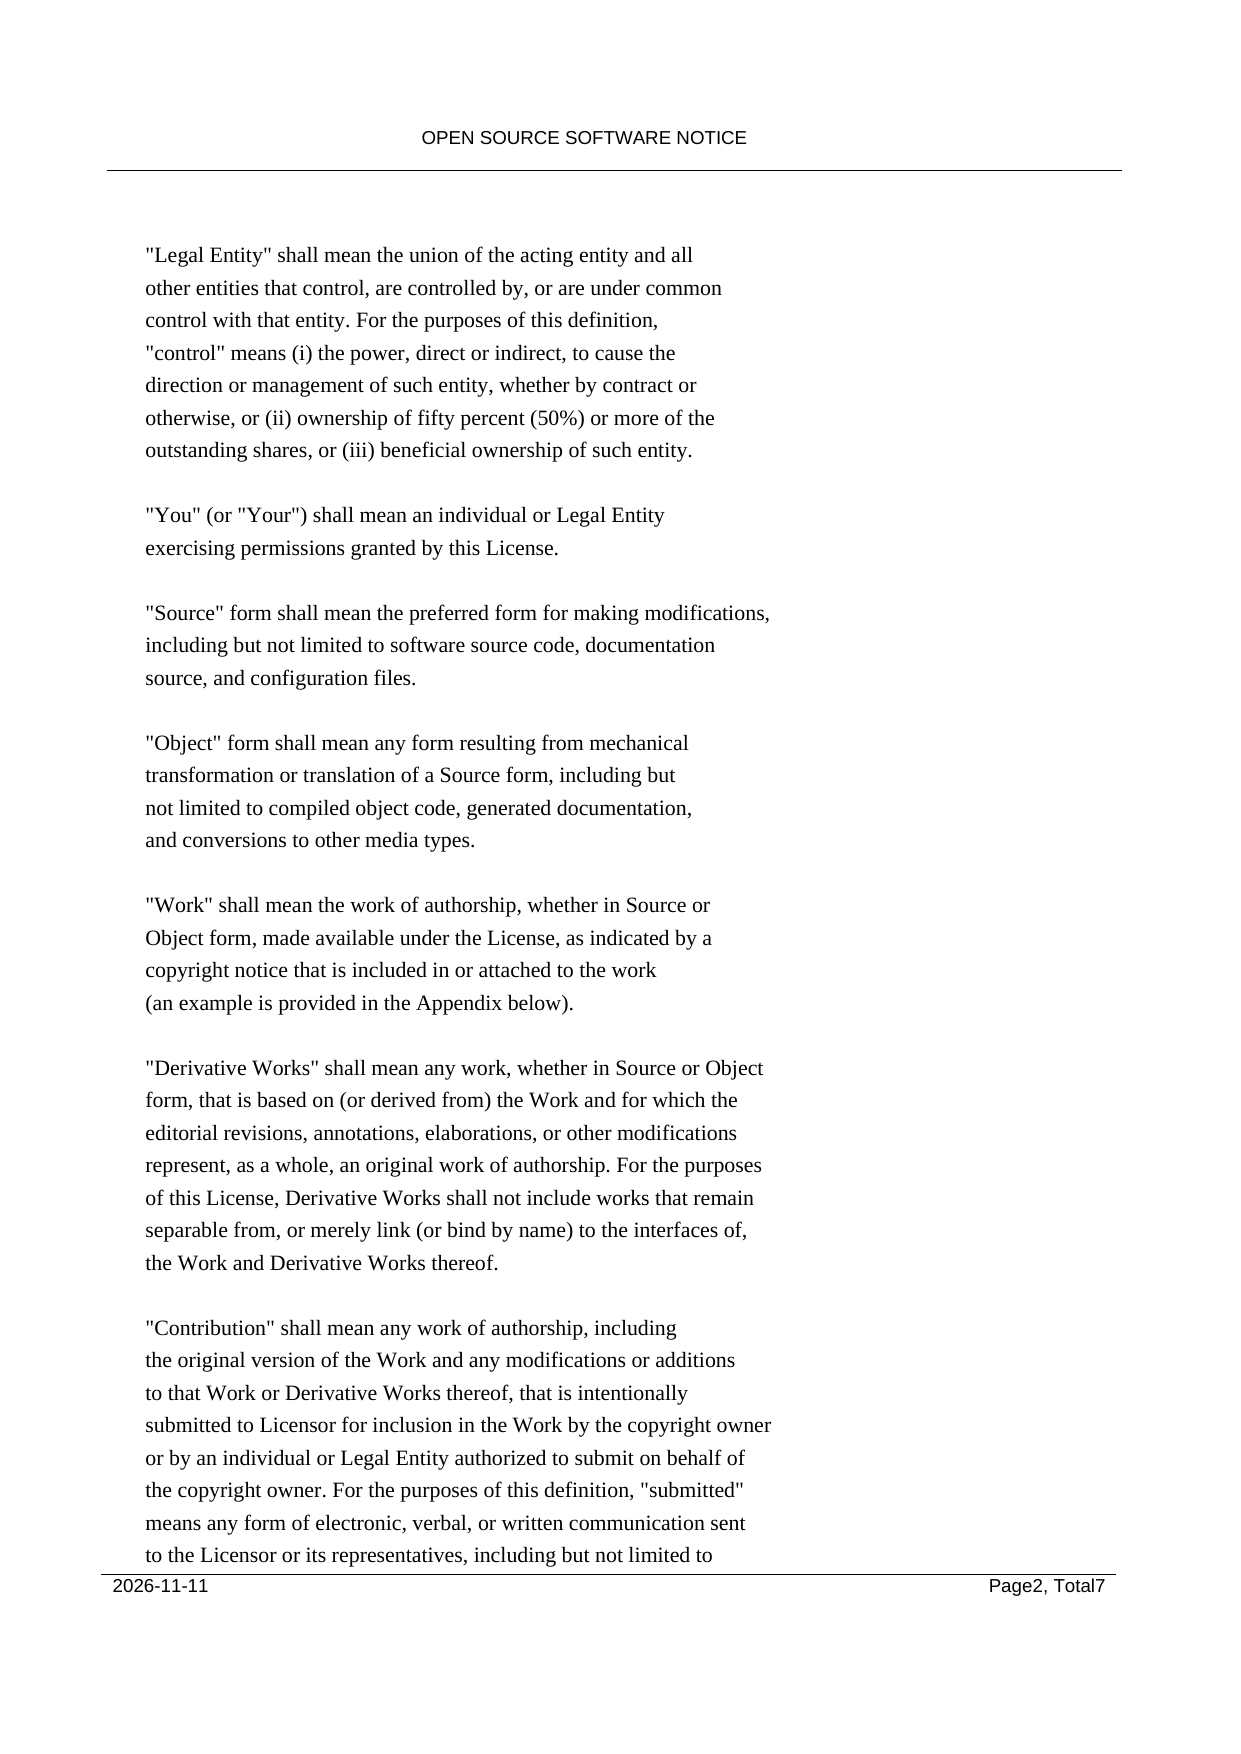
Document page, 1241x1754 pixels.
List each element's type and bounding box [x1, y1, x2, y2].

text [112, 206, 1128, 1571]
